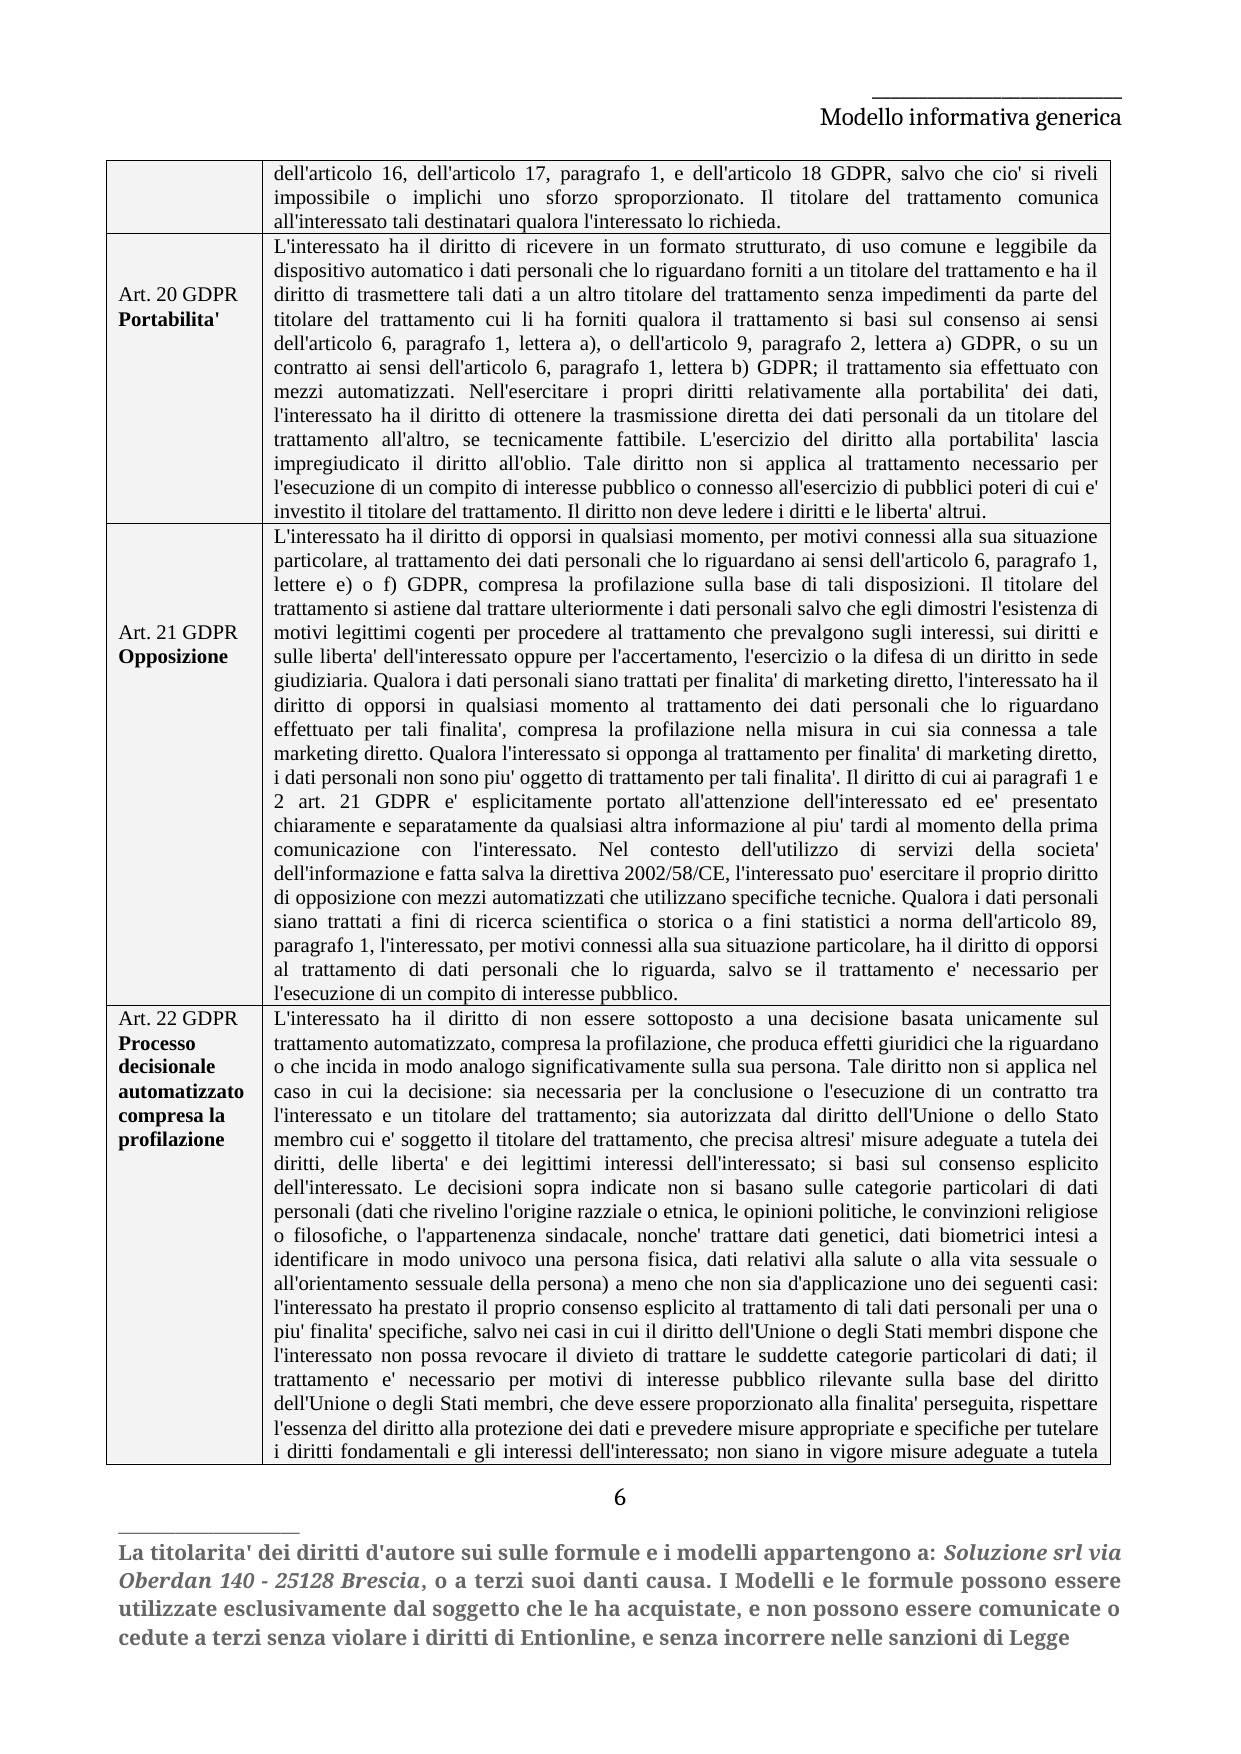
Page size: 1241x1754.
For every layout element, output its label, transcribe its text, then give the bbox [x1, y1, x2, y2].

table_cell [107, 161, 262, 233]
table_cell Art. 20 GDPR Portabilita' [107, 234, 262, 523]
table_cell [263, 161, 1110, 233]
table_cell L'interessato ha il diritto di opporsi in qualsiasi momento, per motivi connessi alla sua situazione particolare, al trattamento dei dati personali che lo riguardano ai sensi dell'articolo 6, paragrafo 1, lettere e) o f) GDPR, compresa la profilazione sulla base di tali disposizioni. Il titolare del trattamento si astiene dal trattare ulteriormente i dati personali salvo che egli dimostri l'esistenza di motivi legittimi cogenti per procedere al trattamento che prevalgono sugli interessi, sui diritti e sulle liberta' dell'interessato oppure per l'accertamento, l'esercizio o la difesa di un diritto in sede giudiziaria. Qualora i dati personali siano trattati per finalita' di marketing diretto, l'interessato ha il diritto di opporsi in qualsiasi momento al trattamento dei dati personali che lo riguardano effettuato per tali finalita', compresa la profilazione nella misura in cui sia connessa a tale marketing diretto. Qualora l'interessato si opponga al trattamento per finalita' di marketing diretto, i dati personali non sono piu' oggetto di trattamento per tali finalita'. Il diritto di cui ai paragrafi 1 e 2 art. 21 GDPR e' esplicitamente portato all'attenzione dell'interessato ed ee' presentato chiaramente e separatamente da qualsiasi altra informazione al piu' tardi al momento della prima comunicazione con l'interessato. Nel contesto dell'utilizzo di servizi della societa' dell'informazione e fatta salva la direttiva 2002/58/CE, l'interessato puo' esercitare il proprio diritto di opposizione con mezzi automatizzati che utilizzano specifiche tecniche. Qualora i dati personali siano trattati a fini di ricerca scientifica o storica o a fini statistici a norma dell'articolo 89, paragrafo 1, l'interessato, per motivi connessi alla sua situazione particolare, ha il diritto di opporsi al trattamento di dati personali che lo riguarda, salvo se il trattamento e' necessario per l'esecuzione di un compito di interesse pubblico. [263, 524, 1110, 1005]
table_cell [107, 1006, 262, 1463]
table_cell Art. 21 GDPR Opposizione [107, 524, 262, 1005]
table_cell L'interessato ha il diritto di ricevere in un formato strutturato, di uso comune e leggibile da dispositivo automatico i dati personali che lo riguardano forniti a un titolare del trattamento e ha il diritto di trasmettere tali dati a un altro titolare del trattamento senza impedimenti da parte del titolare del trattamento cui li ha forniti qualora il trattamento si basi sul consenso ai sensi dell'articolo 6, paragrafo 1, lettera a), o dell'articolo 9, paragrafo 2, lettera a) GDPR, o su un contratto ai sensi dell'articolo 6, paragrafo 1, lettera b) GDPR; il trattamento sia effettuato con mezzi automatizzati. Nell'esercitare i propri diritti relativamente alla portabilita' dei dati, l'interessato ha il diritto di ottenere la trasmissione diretta dei dati personali da un titolare del trattamento all'altro, se tecnicamente fattibile. L'esercizio del diritto alla portabilita' lascia impregiudicato il diritto all'oblio. Tale diritto non si applica al trattamento necessario per l'esecuzione di un compito di interesse pubblico o connesso all'esercizio di pubblici poteri di cui e' investito il titolare del trattamento. Il diritto non deve ledere i diritti e le liberta' altrui. [263, 234, 1110, 523]
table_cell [263, 1006, 1110, 1463]
